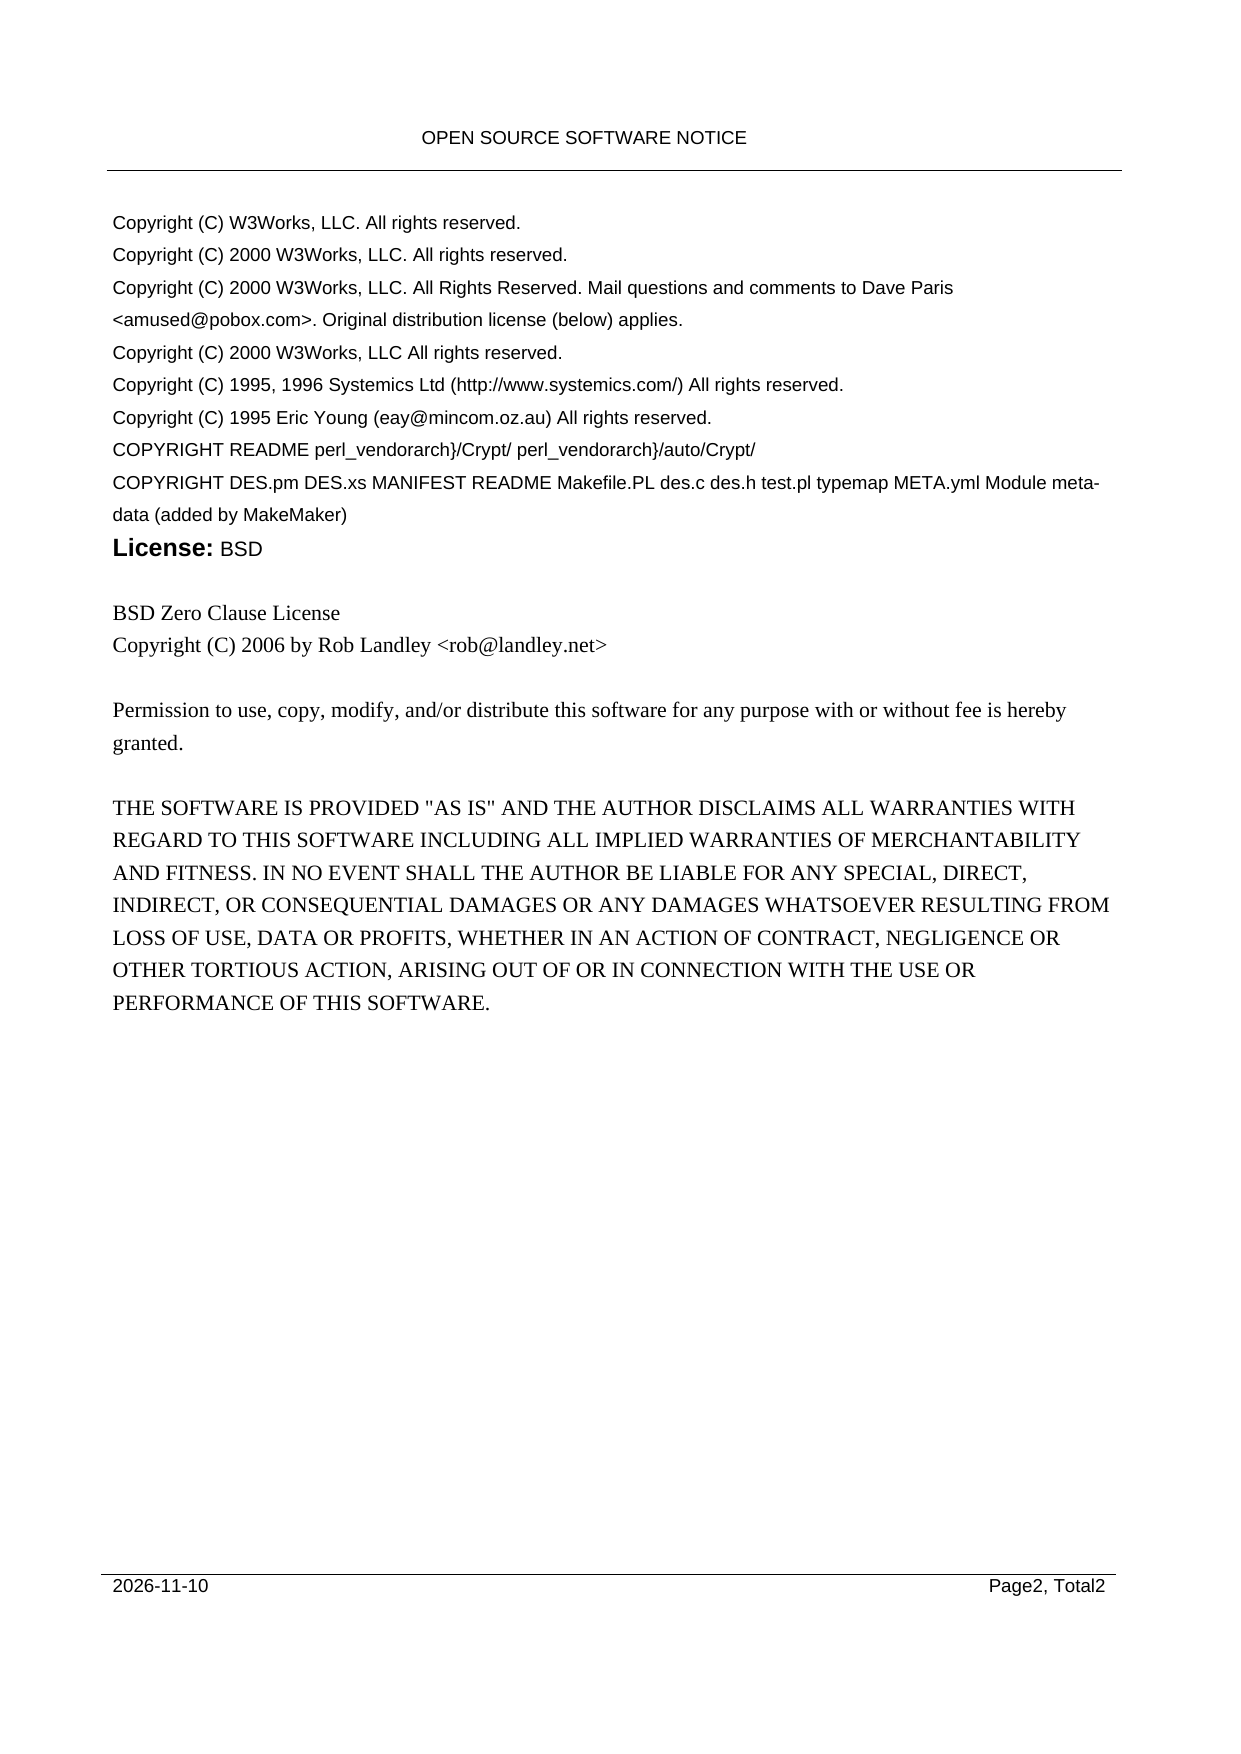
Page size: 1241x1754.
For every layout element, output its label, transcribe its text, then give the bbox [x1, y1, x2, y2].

text COPYRIGHT DES.pm DES.xs MANIFEST README Makefile.PL des.c des.h test.pl typemap META.yml Module meta-data (added by MakeMaker) [112, 466, 1128, 531]
text Copyright (C) 1995, 1996 Systemics Ltd (http://www.systemics.com/) All rights reserved. [112, 369, 1128, 401]
text COPYRIGHT README perl_vendorarch}/Crypt/ perl_vendorarch}/auto/Crypt/ [112, 434, 1128, 466]
text Copyright (C) W3Works, LLC. All rights reserved. [112, 206, 1128, 239]
text Copyright (C) 1995 Eric Young (eay@mincom.oz.au) All rights reserved. [112, 401, 1128, 434]
text Copyright (C) 2000 W3Works, LLC. All rights reserved. [112, 239, 1128, 271]
text Copyright (C) 2000 W3Works, LLC. All Rights Reserved. Mail questions and comments to Dave Paris <amused@pobox.com>. Original distribution license (below) applies. [112, 271, 1128, 336]
text Copyright (C) 2000 W3Works, LLC All rights reserved. [112, 336, 1128, 369]
text License: BSD BSD Zero Clause License Copyright (C) 2006 by Rob Landley <rob@landley.net> Permission to use, copy, modify, and/or distribute this software for any purpose with or without fee is hereby granted. THE SOFTWARE IS PROVIDED "AS IS" AND THE AUTHOR DISCLAIMS ALL WARRANTIES WITH REGARD TO THIS SOFTWARE INCLUDING ALL IMPLIED WARRANTIES OF MERCHANTABILITY AND FITNESS. IN NO EVENT SHALL THE AUTHOR BE LIABLE FOR ANY SPECIAL, DIRECT, INDIRECT, OR CONSEQUENTIAL DAMAGES OR ANY DAMAGES WHATSOEVER RESULTING FROM LOSS OF USE, DATA OR PROFITS, WHETHER IN AN ACTION OF CONTRACT, NEGLIGENCE OR OTHER TORTIOUS ACTION, ARISING OUT OF OR IN CONNECTION WITH THE USE OR PERFORMANCE OF THIS SOFTWARE. [112, 531, 1128, 1051]
